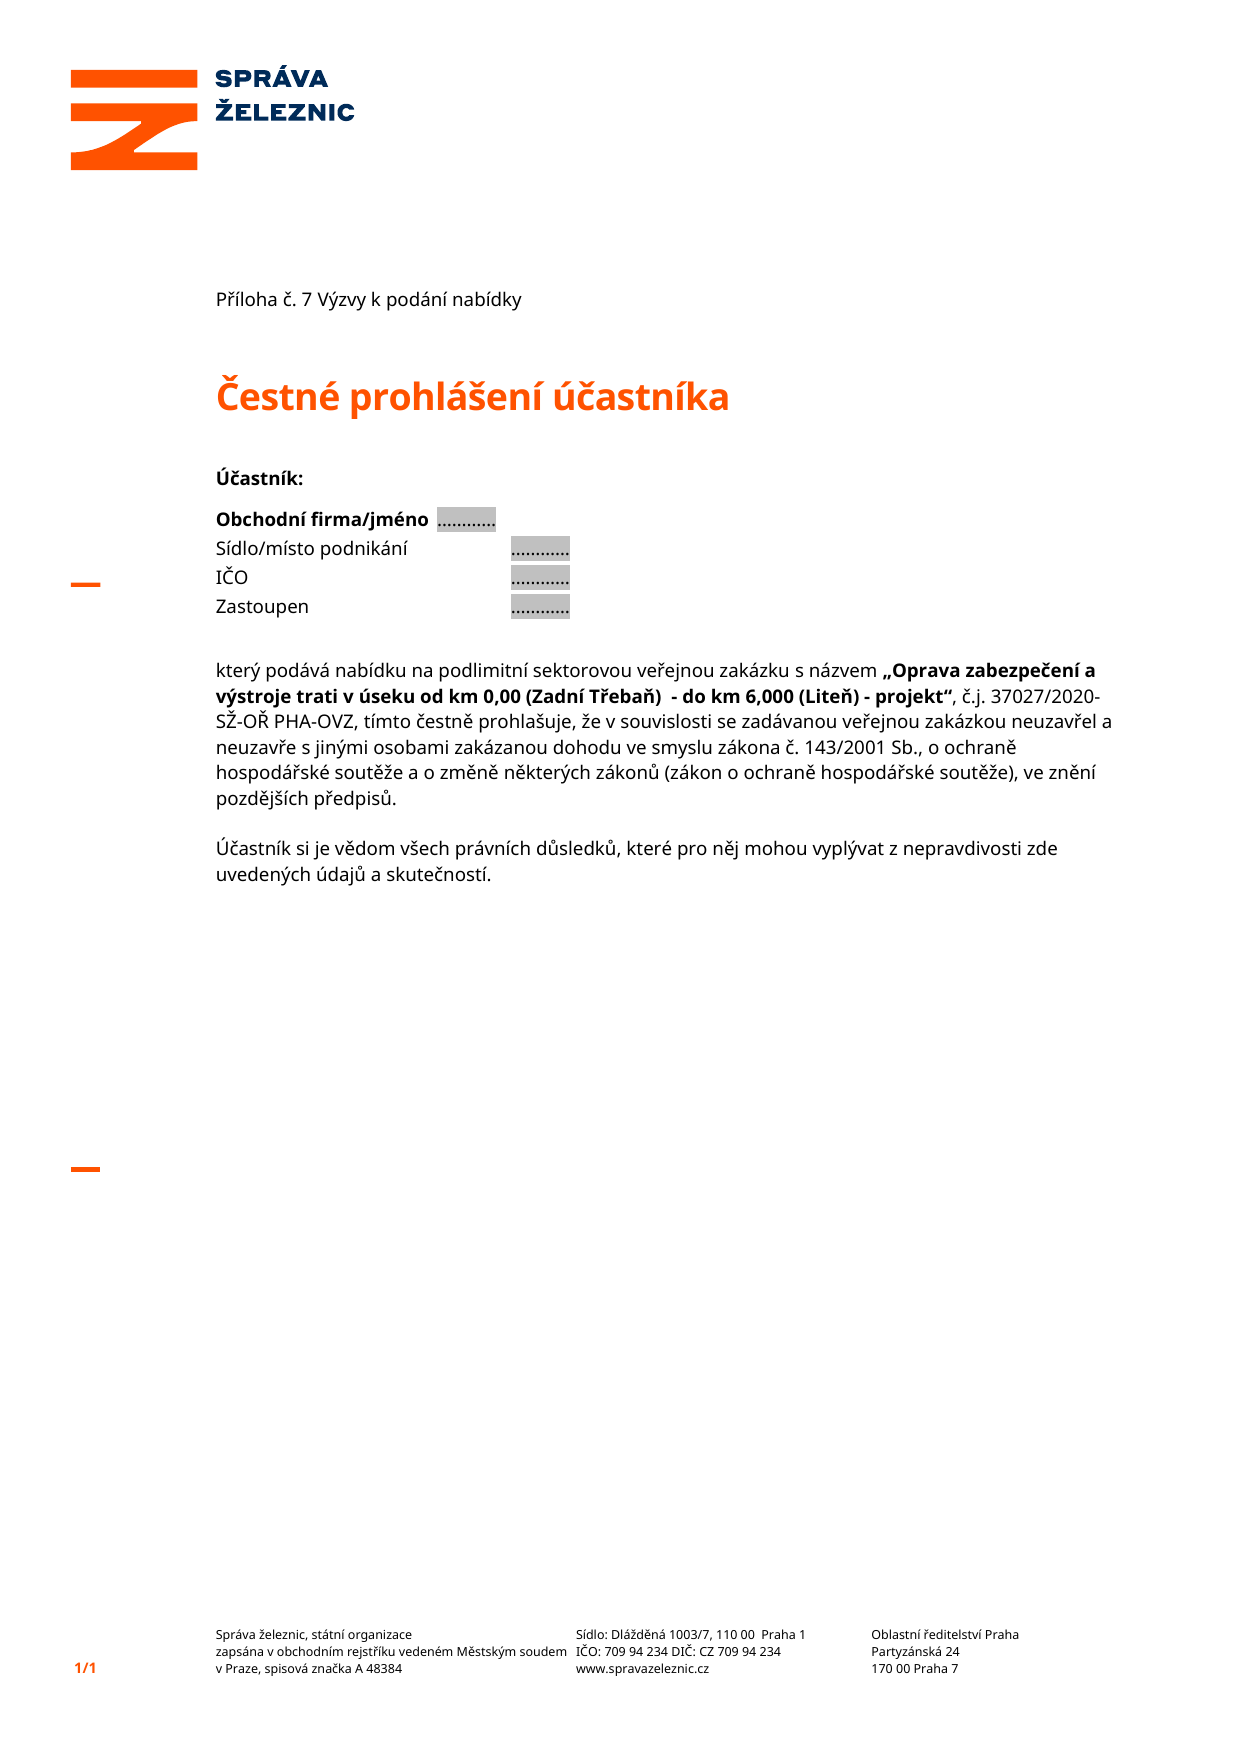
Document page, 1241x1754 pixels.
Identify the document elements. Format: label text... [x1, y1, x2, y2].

text Sídlo/místo podnikání ………… [216, 533, 1122, 562]
subtitle Čestné prohlášení účastníka [216, 370, 1122, 421]
text Zastoupen ………… [216, 591, 1122, 619]
text IČO ………… [216, 562, 1122, 591]
text Účastník: [216, 460, 1122, 491]
text Obchodní firma/jméno ………… [216, 504, 1122, 533]
text který podává nabídku na podlimitní sektorovou veřejnou zakázku s názvem „Oprava zabezpečení a výstroje trati v úseku od km 0,00 (Zadní Třebaň) - do km 6,000 (Liteň) - projekt“, č.j. 37027/2020-SŽ-OŘ PHA-OVZ, tímto čestně prohlašuje, že v souvislosti se zadávanou veřejnou zakázkou neuzavřel a neuzavře s jinými osobami zakázanou dohodu ve smyslu zákona č. 143/2001 Sb., o ochraně hospodářské soutěže a o změně některých zákonů (zákon o ochraně hospodářské soutěže), ve znění pozdějších předpisů. [216, 657, 1122, 811]
text Příloha č. 7 Výzvy k podání nabídky [216, 286, 1122, 311]
text Účastník si je vědom všech právních důsledků, které pro něj mohou vyplývat z nepravdivosti zde uvedených údajů a skutečností. [216, 836, 1122, 887]
